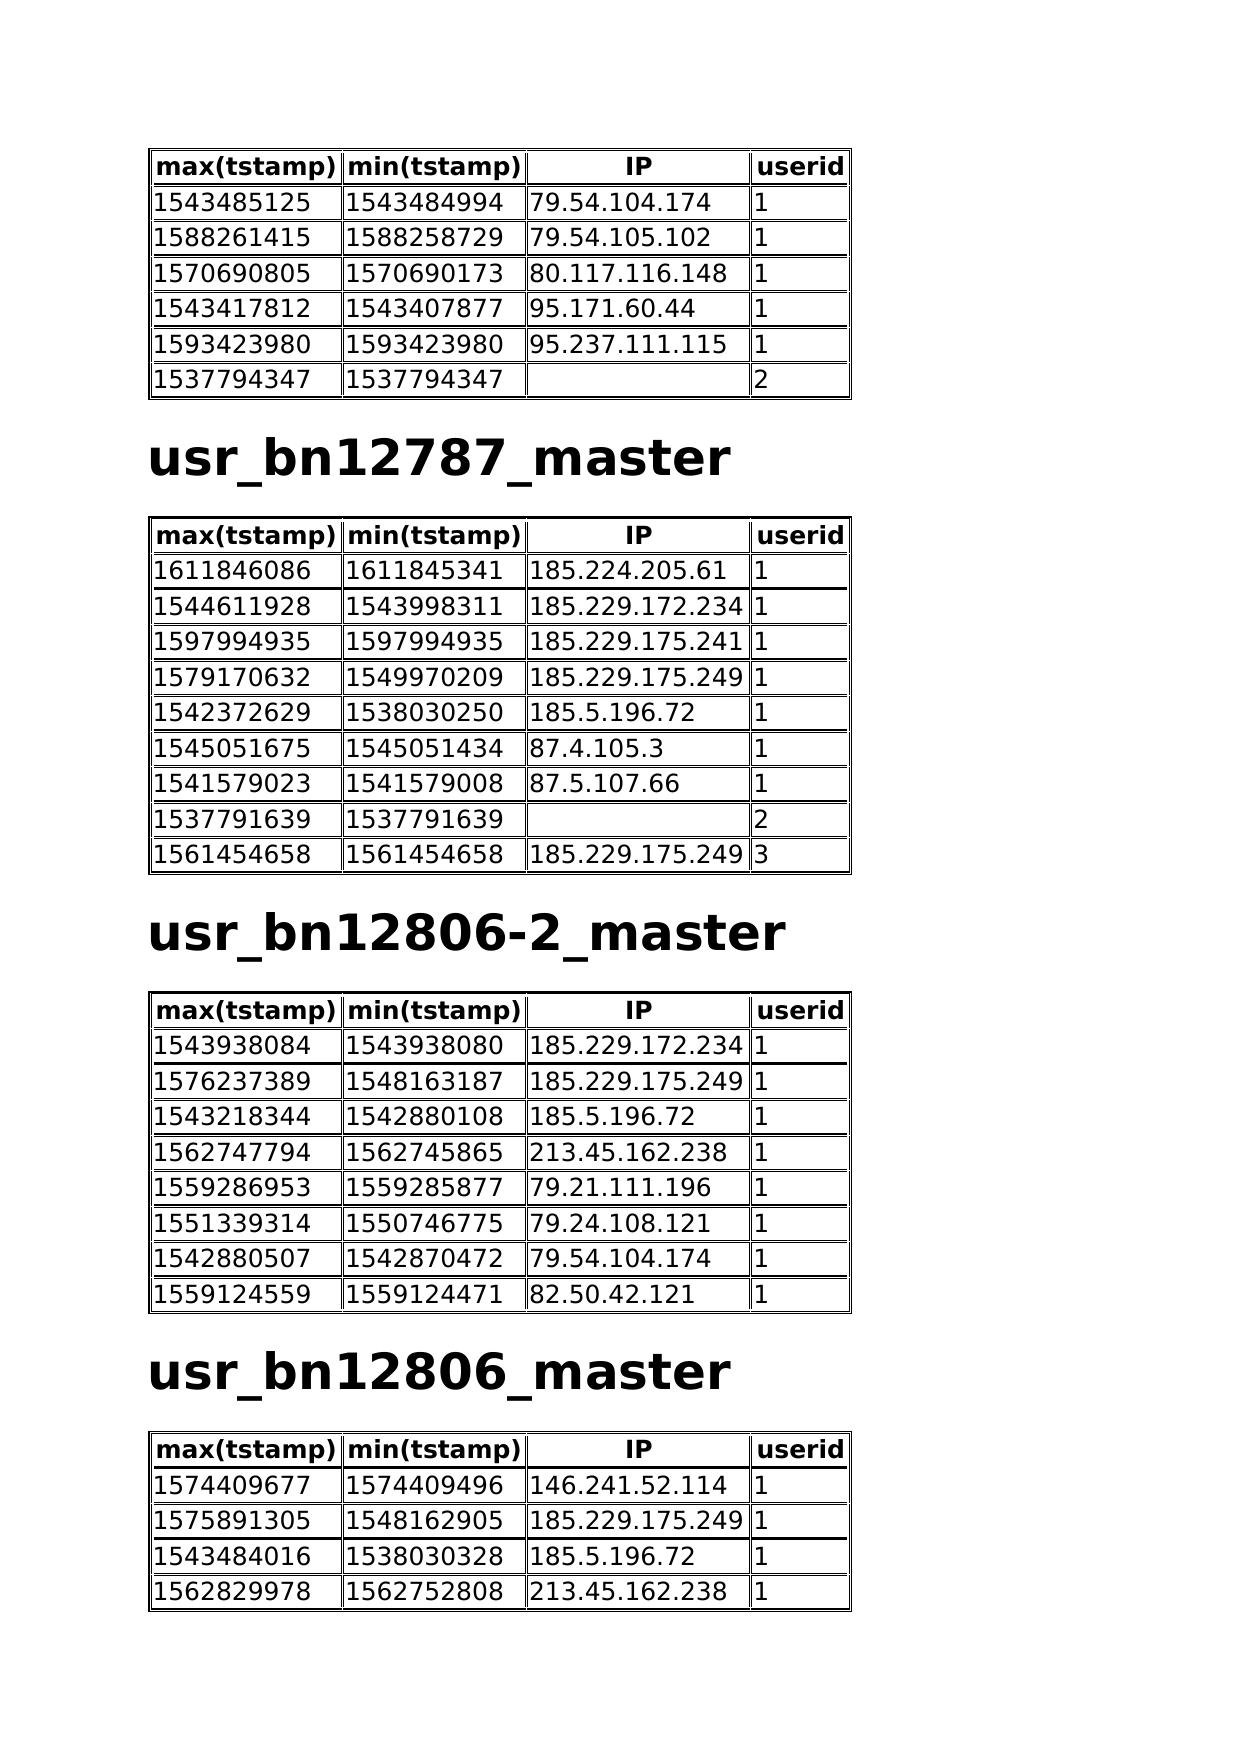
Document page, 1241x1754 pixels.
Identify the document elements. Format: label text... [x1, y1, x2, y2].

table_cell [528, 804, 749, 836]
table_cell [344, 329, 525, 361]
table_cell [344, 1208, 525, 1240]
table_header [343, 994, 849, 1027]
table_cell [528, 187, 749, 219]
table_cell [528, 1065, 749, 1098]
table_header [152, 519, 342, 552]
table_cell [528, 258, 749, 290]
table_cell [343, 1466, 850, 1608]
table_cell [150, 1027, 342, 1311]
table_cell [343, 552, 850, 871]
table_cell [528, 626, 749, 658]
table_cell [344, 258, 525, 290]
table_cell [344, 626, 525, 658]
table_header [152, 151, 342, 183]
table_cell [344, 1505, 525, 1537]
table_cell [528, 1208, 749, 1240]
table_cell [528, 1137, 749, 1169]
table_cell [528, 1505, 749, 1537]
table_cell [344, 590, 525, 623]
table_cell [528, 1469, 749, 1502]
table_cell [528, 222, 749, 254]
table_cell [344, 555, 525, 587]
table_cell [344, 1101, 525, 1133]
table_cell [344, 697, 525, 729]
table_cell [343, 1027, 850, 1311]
text usr_bn12806_master [148, 1343, 1093, 1401]
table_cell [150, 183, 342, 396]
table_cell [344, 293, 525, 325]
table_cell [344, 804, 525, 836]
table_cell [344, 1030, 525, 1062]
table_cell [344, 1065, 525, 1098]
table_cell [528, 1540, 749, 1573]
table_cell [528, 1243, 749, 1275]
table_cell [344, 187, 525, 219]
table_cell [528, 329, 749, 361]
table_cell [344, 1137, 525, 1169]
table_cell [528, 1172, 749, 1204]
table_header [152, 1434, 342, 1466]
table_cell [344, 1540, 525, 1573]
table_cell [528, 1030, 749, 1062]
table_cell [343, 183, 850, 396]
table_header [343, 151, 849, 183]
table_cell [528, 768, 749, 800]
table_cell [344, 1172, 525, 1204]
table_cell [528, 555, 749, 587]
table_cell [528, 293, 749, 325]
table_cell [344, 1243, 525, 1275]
text usr_bn12787_master [148, 429, 1093, 487]
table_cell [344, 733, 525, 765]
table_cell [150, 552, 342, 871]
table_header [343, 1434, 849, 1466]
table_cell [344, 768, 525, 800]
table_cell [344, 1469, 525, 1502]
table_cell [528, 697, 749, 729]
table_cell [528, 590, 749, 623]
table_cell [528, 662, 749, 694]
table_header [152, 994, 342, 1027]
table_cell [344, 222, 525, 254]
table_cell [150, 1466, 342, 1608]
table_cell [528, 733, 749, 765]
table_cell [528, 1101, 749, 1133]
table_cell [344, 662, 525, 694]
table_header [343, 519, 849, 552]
text usr_bn12806-2_master [148, 904, 1093, 962]
